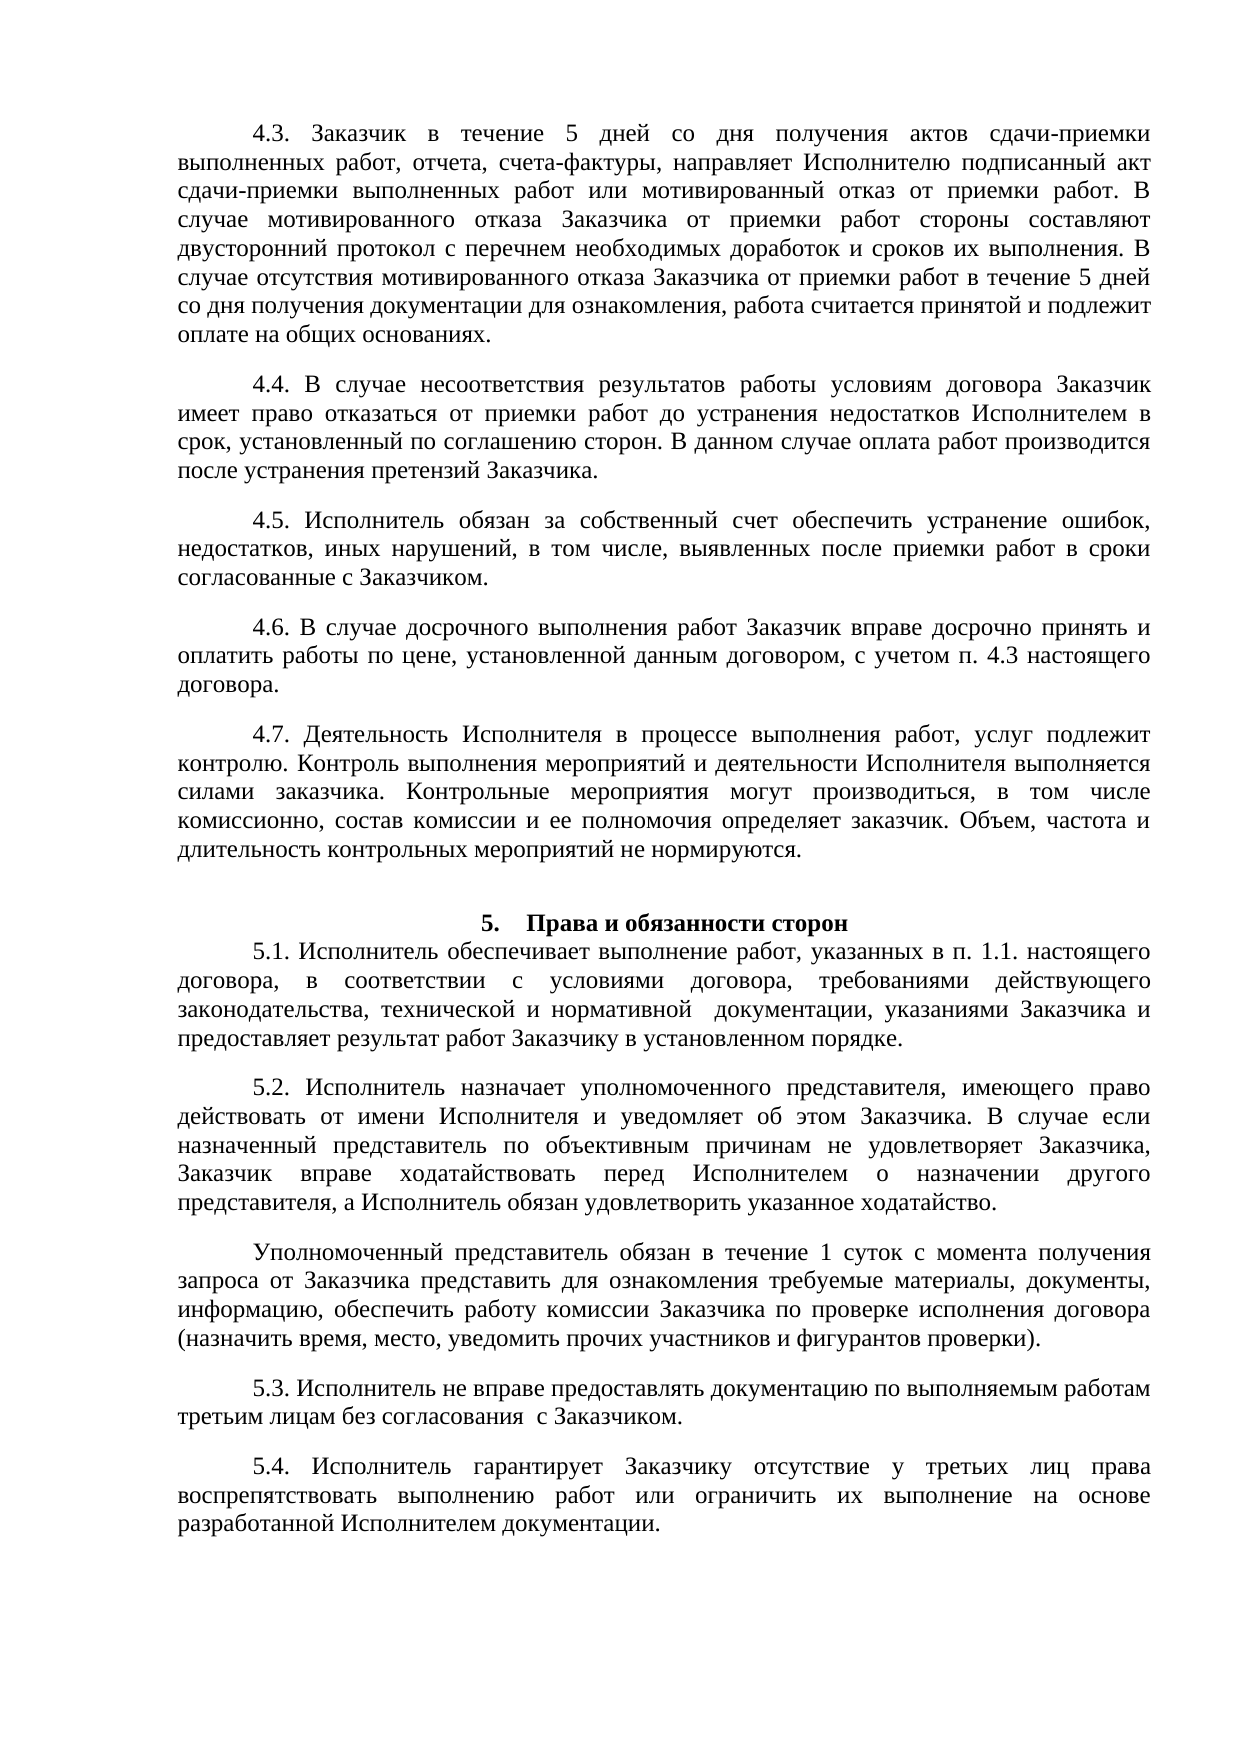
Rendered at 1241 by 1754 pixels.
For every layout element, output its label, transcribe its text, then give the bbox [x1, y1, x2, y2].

text 5.2. Исполнитель назначает уполномоченного представителя, имеющего право действовать от имени Исполнителя и уведомляет об этом Заказчика. В случае если назначенный представитель по объективным причинам не удовлетворяет Заказчика, Заказчик вправе ходатайствовать перед Исполнителем о назначении другого представителя, а Исполнитель обязан удовлетворить указанное ходатайство. [177, 1072, 1152, 1216]
text 4.7. Деятельность Исполнителя в процессе выполнения работ, услуг подлежит контролю. Контроль выполнения мероприятий и деятельности Исполнителя выполняется силами заказчика. Контрольные мероприятия могут производиться, в том числе комиссионно, состав комиссии и ее полномочия определяет заказчик. Объем, частота и длительность контрольных мероприятий не нормируются. [177, 719, 1152, 863]
text 4.5. Исполнитель обязан за собственный счет обеспечить устранение ошибок, недостатков, иных нарушений, в том числе, выявленных после приемки работ в сроки согласованные с Заказчиком. [177, 505, 1152, 591]
text 5.4. Исполнитель гарантирует Заказчику отсутствие у третьих лиц права воспрепятствовать выполнению работ или ограничить их выполнение на основе разработанной Исполнителем документации. [177, 1451, 1152, 1537]
subtitle Права и обязанности сторон [177, 908, 1152, 936]
text 4.4. В случае несоответствия результатов работы условиям договора Заказчик имеет право отказаться от приемки работ до устранения недостатков Исполнителем в срок, установленный по соглашению сторон. В данном случае оплата работ производится после устранения претензий Заказчика. [177, 369, 1152, 484]
text 5.3. Исполнитель не вправе предоставлять документацию по выполняемым работам третьим лицам без согласования с Заказчиком. [177, 1373, 1152, 1430]
text 4.6. В случае досрочного выполнения работ Заказчик вправе досрочно принять и оплатить работы по цене, установленной данным договором, с учетом п. 4.3 настоящего договора. [177, 612, 1152, 698]
text Уполномоченный представитель обязан в течение 1 суток с момента получения запроса от Заказчика представить для ознакомления требуемые материалы, документы, информацию, обеспечить работу комиссии Заказчика по проверке исполнения договора (назначить время, место, уведомить прочих участников и фигурантов проверки). [177, 1237, 1152, 1352]
text 4.3. Заказчик в течение 5 дней со дня получения актов сдачи-приемки выполненных работ, отчета, счета-фактуры, направляет Исполнителю подписанный акт сдачи-приемки выполненных работ или мотивированный отказ от приемки работ. В случае мотивированного отказа Заказчика от приемки работ стороны составляют двусторонний протокол с перечнем необходимых доработок и сроков их выполнения. В случае отсутствия мотивированного отказа Заказчика от приемки работ в течение 5 дней со дня получения документации для ознакомления, работа считается принятой и подлежит оплате на общих основаниях. [177, 118, 1152, 348]
text 5.1. Исполнитель обеспечивает выполнение работ, указанных в п. 1.1. настоящего договора, в соответствии с условиями договора, требованиями действующего законодательства, технической и нормативной документации, указаниями Заказчика и предоставляет результат работ Заказчику в установленном порядке. [177, 936, 1152, 1051]
